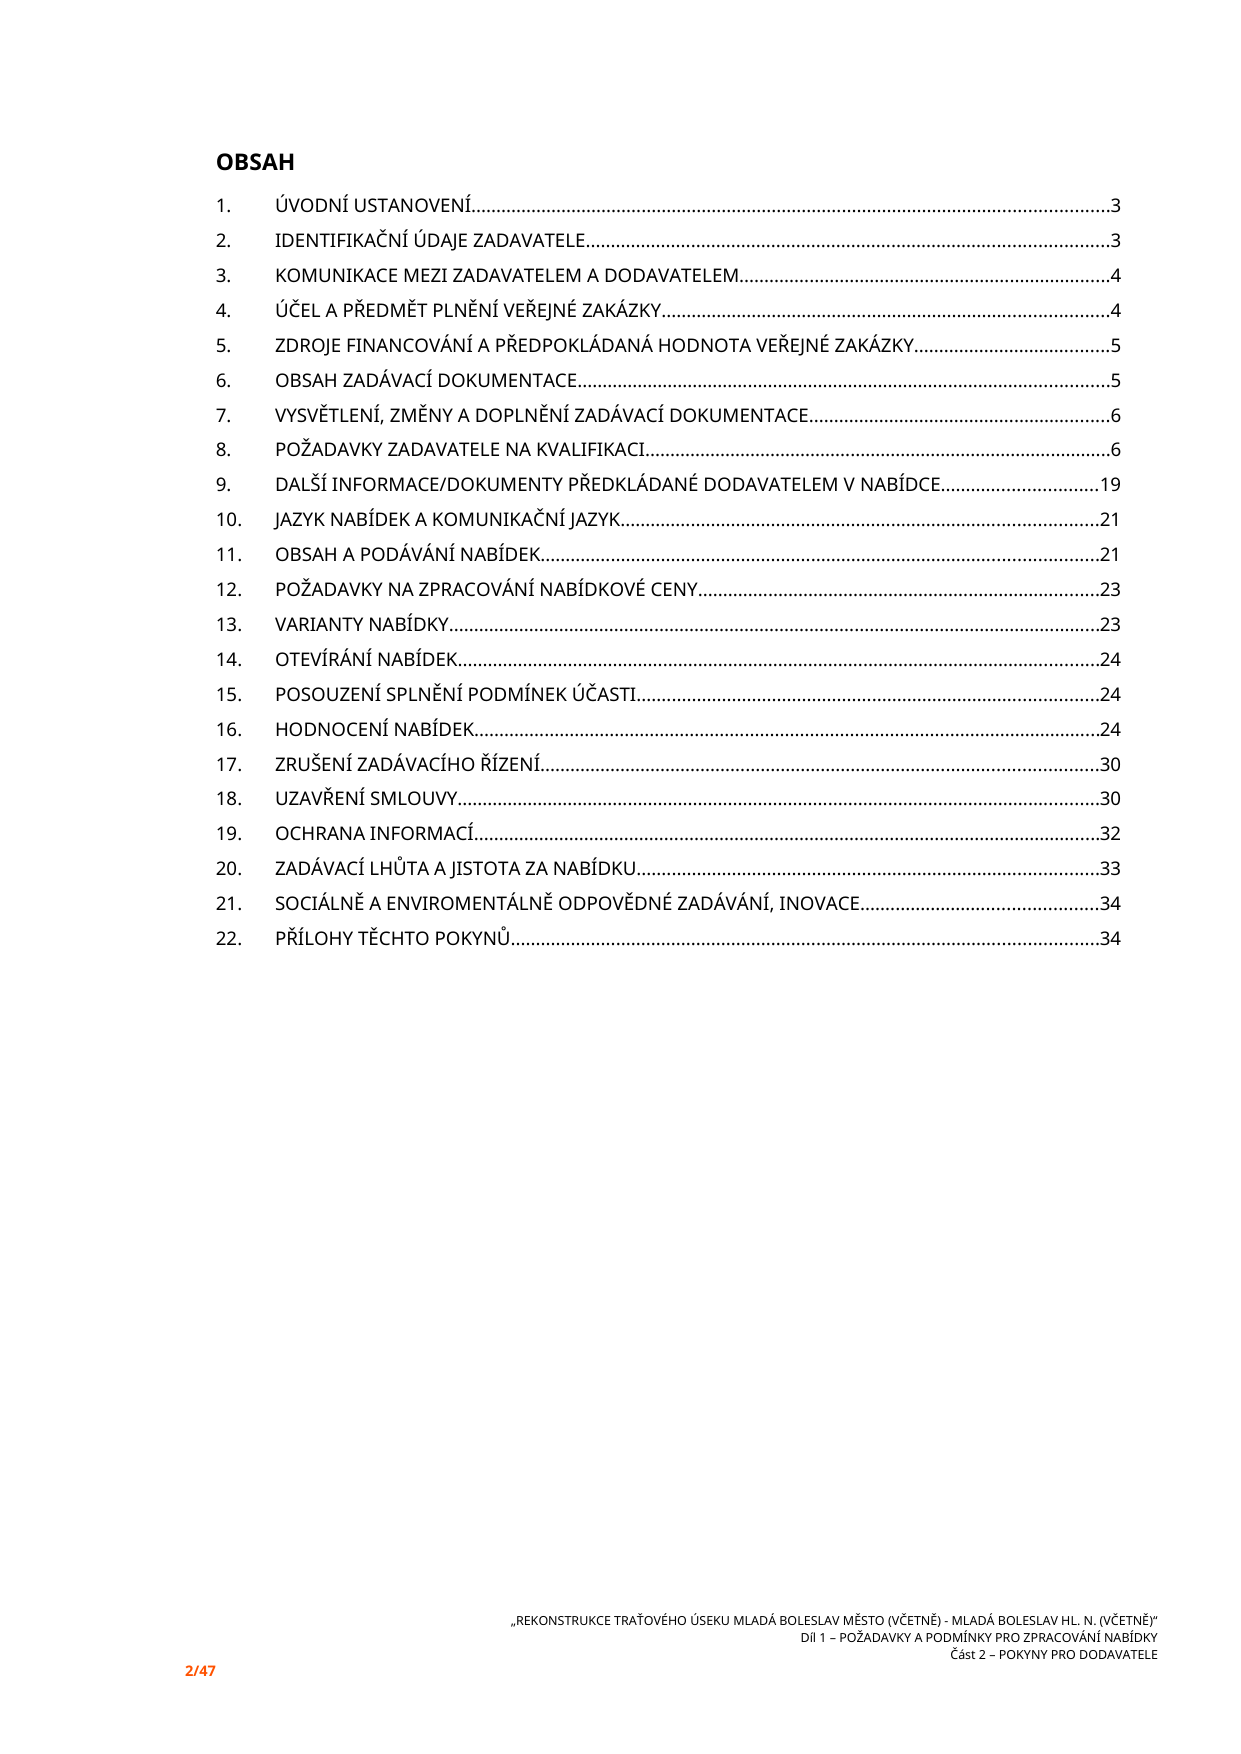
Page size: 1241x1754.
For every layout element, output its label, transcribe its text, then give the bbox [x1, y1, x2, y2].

text 2. IDENTIFIKAČNÍ ÚDAJE ZADAVATELE 3 [216, 227, 1122, 253]
text 17. ZRUŠENÍ ZADÁVACÍHO ŘÍZENÍ 30 [216, 751, 1122, 776]
text Obsah [216, 146, 1122, 177]
text 5. ZDROJE FINANCOVÁNÍ a PŘEDPOKLÁDANÁ HODNOTA VEŘEJNÉ ZAKÁZKY 5 [216, 332, 1122, 358]
text 21. SOCIÁLNĚ A ENVIROMENTÁLNĚ ODPOVĚDNÉ ZADÁVÁNÍ, INOVACE 34 [216, 890, 1122, 916]
text 11. OBSAH a PODÁVÁNÍ NABÍDEK 21 [216, 541, 1122, 567]
text 6. OBSAH ZADÁVACÍ DOKUMENTACE 5 [216, 367, 1122, 392]
text 3. KOMUNIKACE MEZI ZADAVATELEM a DODAVATELEM 4 [216, 262, 1122, 288]
text 18. UZAVŘENÍ SMLOUVY 30 [216, 786, 1122, 811]
text 22. PŘÍLOHY TĚCHTO POKYNŮ 34 [216, 925, 1122, 951]
text 14. OTEVÍRÁNÍ NABÍDEK 24 [216, 646, 1122, 672]
text 10. JAZYK NABÍDEK A KOMUNIKAČNÍ JAZYK 21 [216, 507, 1122, 532]
text 19. OCHRANA INFORMACÍ 32 [216, 821, 1122, 846]
text 20. ZADÁVACÍ LHŮTA A JISTOTA ZA NABÍDKU 33 [216, 856, 1122, 881]
text 16. HODNOCENÍ NABÍDEK 24 [216, 716, 1122, 741]
text 9. DALŠÍ INFORMACE/DOKUMENTY PŘEDKLÁDANÉ DODAVATELEM v NABÍDCE 19 [216, 472, 1122, 497]
text 8. POŽADAVKY ZADAVATELE NA KVALIFIKACI 6 [216, 437, 1122, 462]
text 7. VYSVĚTLENÍ, ZMĚNY a DOPLNĚNÍ ZADÁVACÍ DOKUMENTACE 6 [216, 402, 1122, 427]
text 15. POSOUZENÍ SPLNĚNÍ PODMÍNEK ÚČASTI 24 [216, 681, 1122, 707]
text 4. ÚČEL a PŘEDMĚT PLNĚNÍ VEŘEJNÉ ZAKÁZKY 4 [216, 297, 1122, 323]
text 12. POŽADAVKY NA ZPRACOVÁNÍ NABÍDKOVÉ CENY 23 [216, 576, 1122, 602]
text 13. VARIANTY NABÍDKY 23 [216, 611, 1122, 637]
text 1. ÚVODNÍ USTANOVENÍ 3 [216, 192, 1122, 218]
